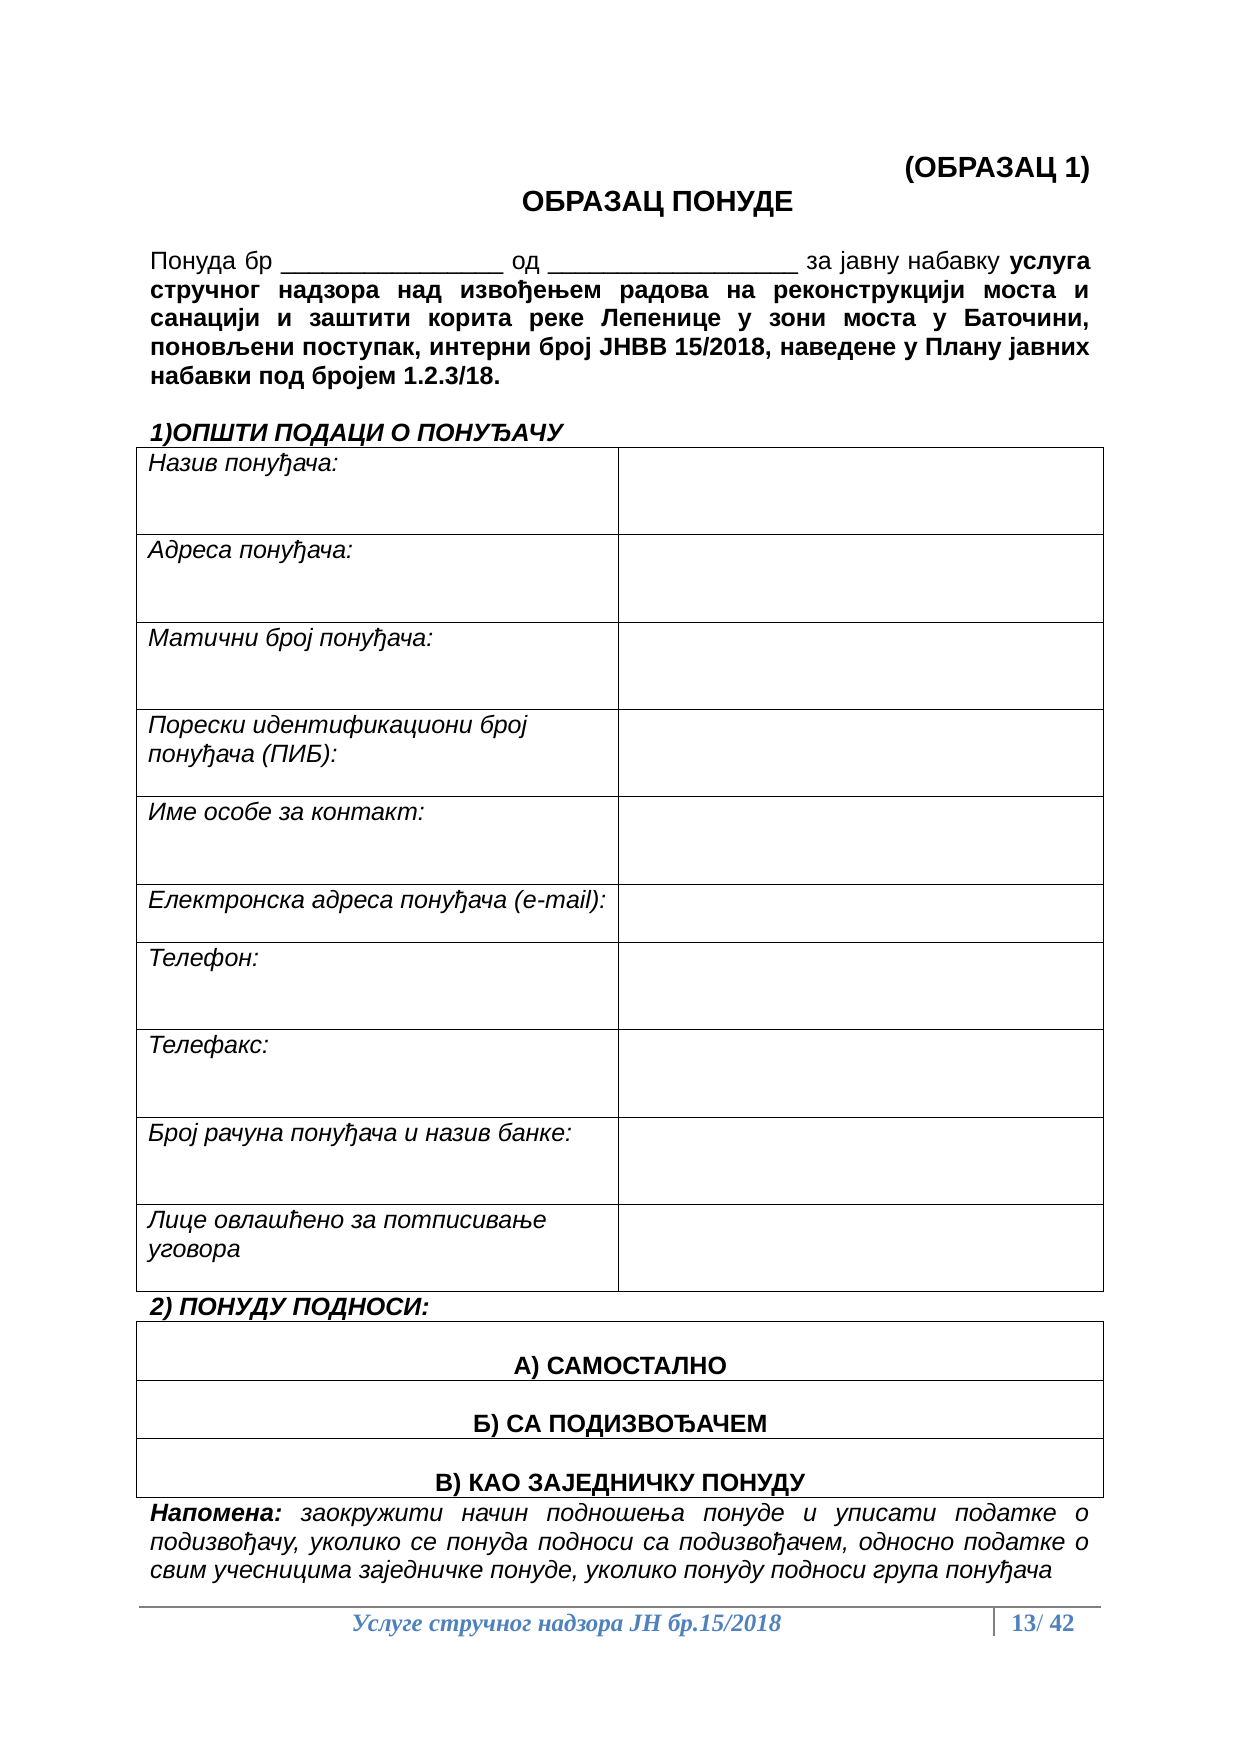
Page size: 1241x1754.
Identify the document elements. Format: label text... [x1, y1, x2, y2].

table_header [619, 448, 1103, 534]
table_cell [619, 797, 1103, 883]
table_cell [619, 535, 1103, 622]
table_cell [619, 885, 1103, 942]
text 2) ПОНУДУ ПОДНОСИ: [150, 1292, 1090, 1321]
table_cell [619, 943, 1103, 1029]
table_cell Б) СА ПОДИЗВОЂАЧЕМ [137, 1381, 1103, 1438]
table_cell В) КАО ЗАЈЕДНИЧКУ ПОНУДУ [137, 1439, 1103, 1497]
table_cell Име особе за контакт: [137, 797, 618, 883]
table_header А) САМОСТАЛНО [137, 1322, 1103, 1379]
table_cell [619, 1118, 1103, 1204]
text (ОБРАЗАЦ 1) [225, 150, 1090, 183]
table_cell [619, 623, 1103, 709]
table_cell Електронска адреса понуђача (e-mail): [137, 885, 618, 942]
text Напомена: заокружити начин подношења понуде и уписати податке о подизвођачу, уколико се понуда подноси са подизвођачем, односно податке о свим учесницима заједничке понуде, уколико понуду подноси група понуђача [150, 1498, 1090, 1584]
table_cell [619, 710, 1103, 796]
table_cell Адреса понуђача: [137, 535, 618, 622]
table_cell Лице овлашћено за потписивање уговора [137, 1205, 618, 1291]
table_cell Телефакс: [137, 1030, 618, 1117]
table_cell Телефон: [137, 943, 618, 1029]
table_header Назив понуђача: [137, 448, 618, 534]
text Понуда бр ________________ од __________________ за јавну набавку услуга стручног надзора над извођењем радова на реконструкцији моста и санацији и заштити корита реке Лепенице у зони моста у Баточини, поновљени поступак, интерни број ЈНВВ 15/2018, наведене у Плану јавних набавки под бројем 1.2.3/18. [150, 246, 1090, 389]
table_cell Матични број понуђача: [137, 623, 618, 709]
text ОБРАЗАЦ ПОНУДЕ [225, 183, 1090, 217]
table_cell Број рачуна понуђача и назив банке: [137, 1118, 618, 1204]
table_cell [619, 1205, 1103, 1291]
text 1)ОПШТИ ПОДАЦИ О ПОНУЂАЧУ [150, 418, 1090, 447]
table_cell Порески идентификациони број понуђача (ПИБ): [137, 710, 618, 796]
table_cell [619, 1030, 1103, 1117]
